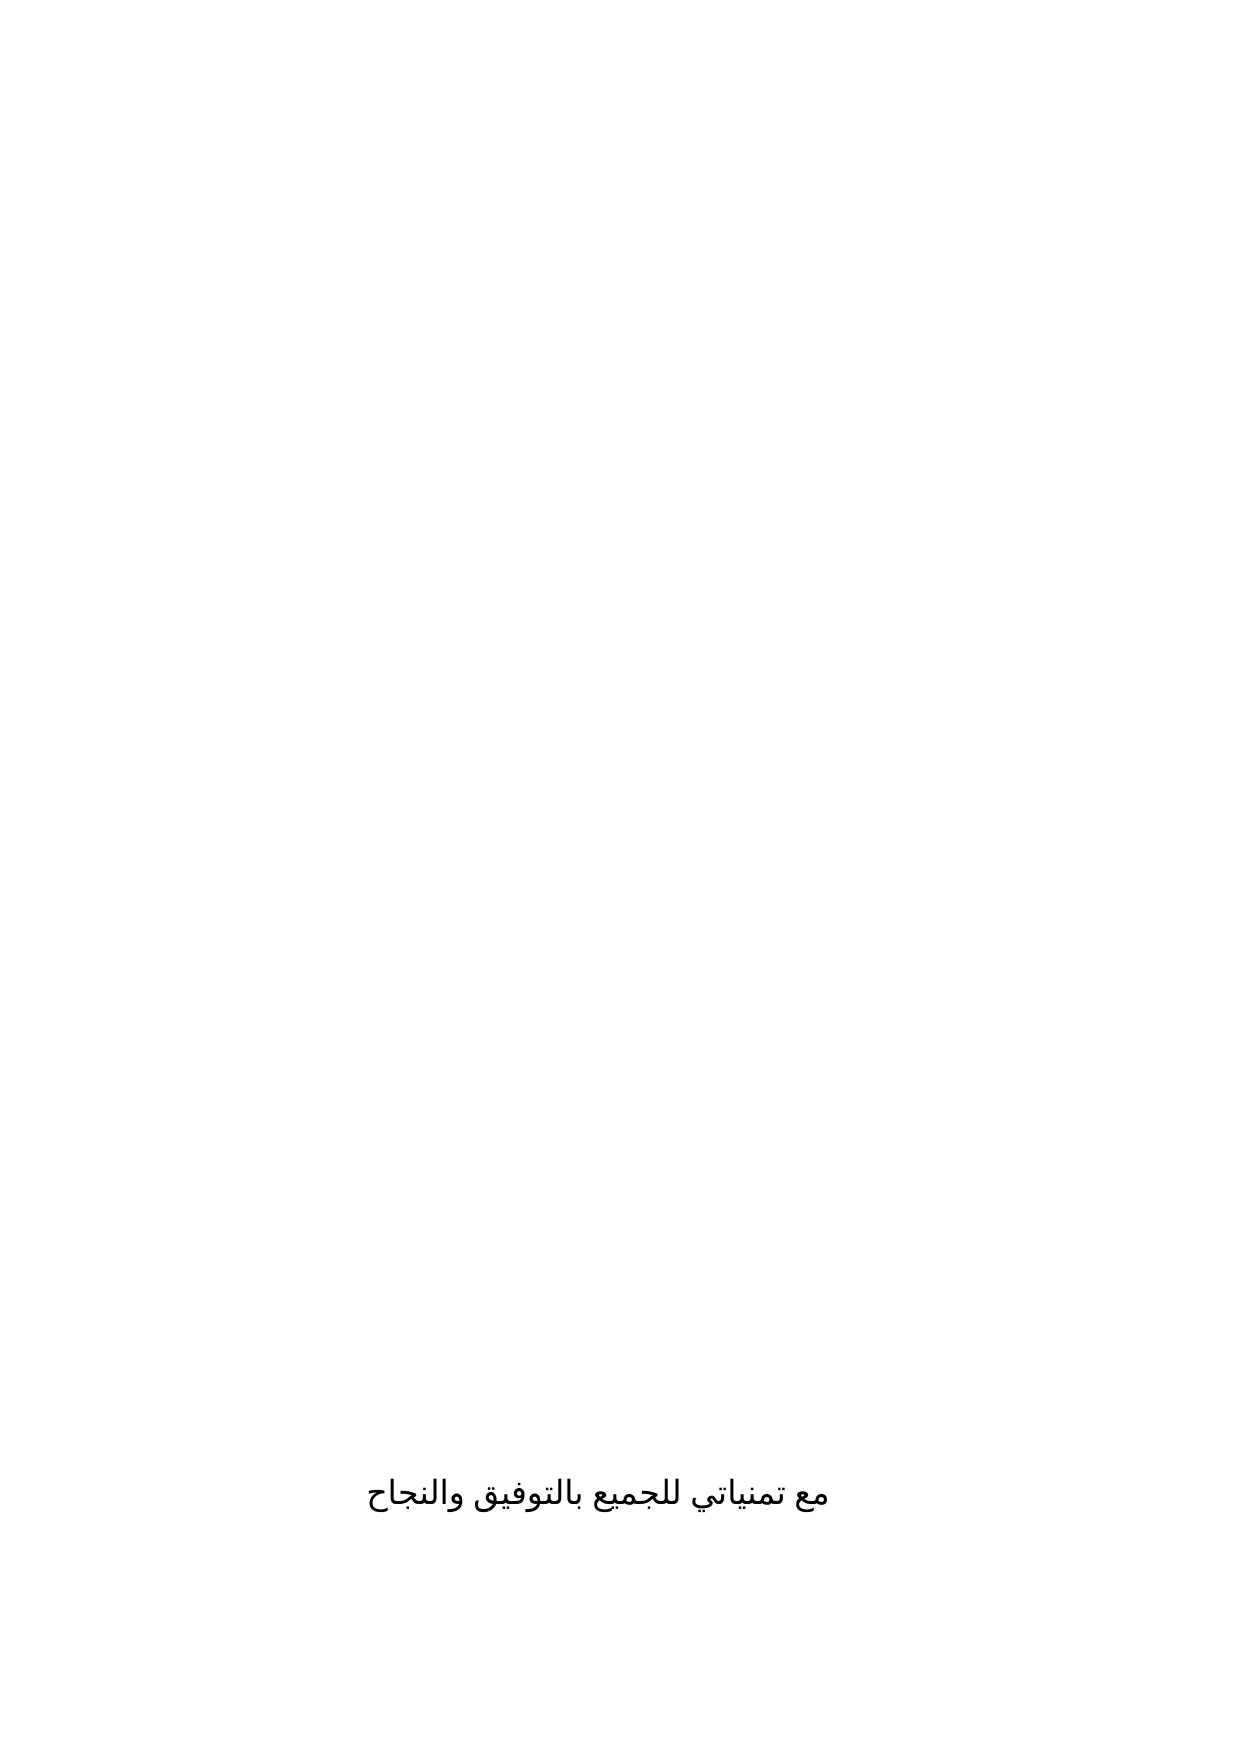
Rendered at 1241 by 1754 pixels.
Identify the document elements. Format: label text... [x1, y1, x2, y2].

text مع تمنياتي للجميع بالتوفيق والنجاح [74, 1473, 1122, 1511]
